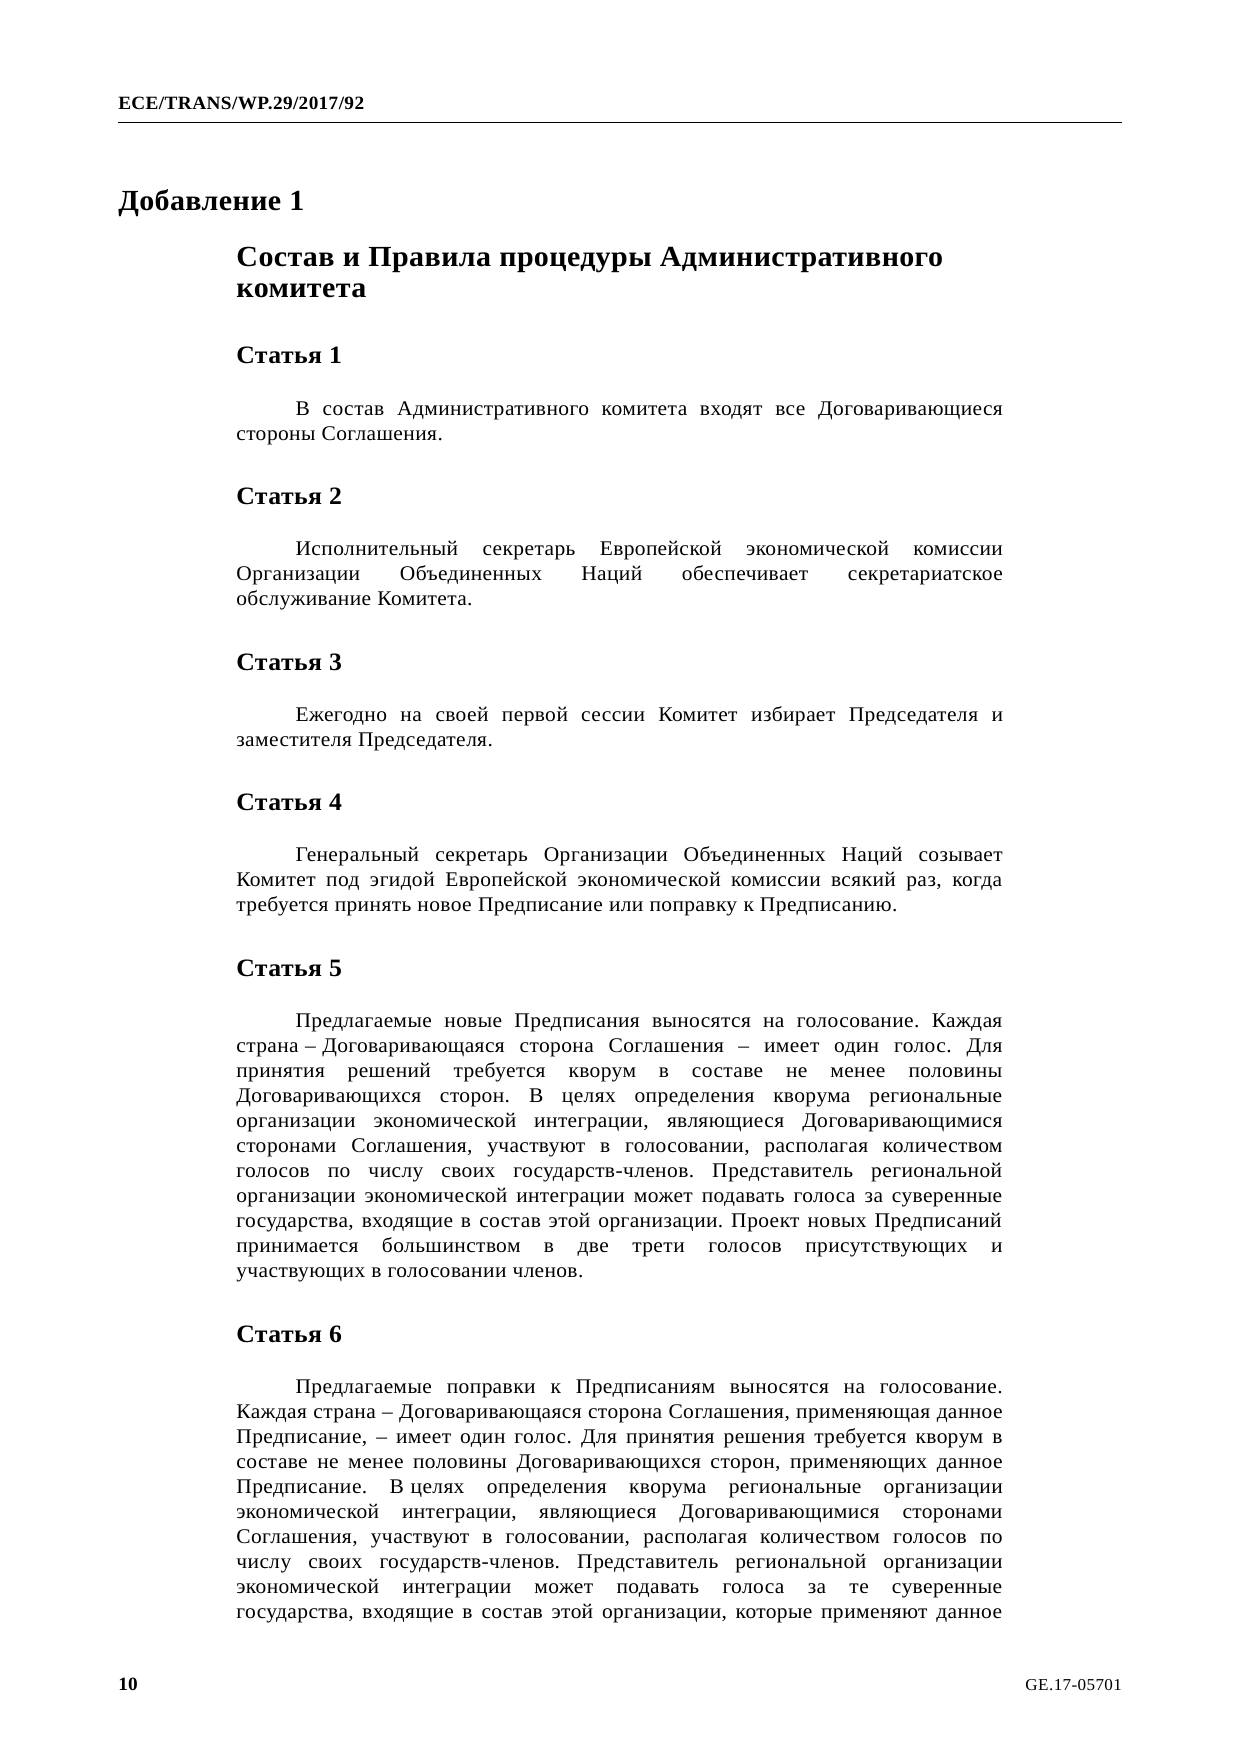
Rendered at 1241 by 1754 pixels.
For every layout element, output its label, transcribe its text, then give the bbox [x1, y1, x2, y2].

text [236, 1373, 1004, 1623]
text Статья 1 [118, 341, 1004, 369]
text Ежегодно на своей первой сессии Комитет избирает Председателя и заместителя Председателя. [236, 701, 1004, 751]
text Добавление 1 [118, 185, 1004, 216]
text В состав Административного комитета входят все Договаривающиеся стороны Соглашения. [236, 394, 1004, 444]
text Генеральный секретарь Организации Объединенных Наций созывает Комитет под эгидой Европейской экономической комиссии всякий раз, когда требуется принять новое Предписание или поправку к Предписанию. [236, 841, 1004, 916]
text Исполнительный секретарь Европейской экономической комиссии Организации Объединенных Наций обеспечивает секретариатское обслуживание Комитета. [236, 535, 1004, 610]
text Предлагаемые новые Предписания выносятся на голосование. Каждая страна – Договаривающаяся сторона Соглашения – имеет один голос. Для принятия решений требуется кворум в составе не менее половины Договаривающихся сторон. В целях определения кворума региональные организации экономической интеграции, являющиеся Договаривающимися сторонами Соглашения, участвуют в голосовании, располагая количеством голосов по числу своих государств-членов. Представитель региональной организации экономической интеграции может подавать голоса за суверенные государства, входящие в состав этой организации. Проект новых Предписаний принимается большинством в две трети голосов присутствующих и участвующих в голосовании членов. [236, 1007, 1004, 1282]
text Статья 4 [118, 788, 1004, 816]
text Статья 6 [118, 1319, 1004, 1348]
text Статья 5 [118, 954, 1004, 982]
text Состав и Правила процедуры Административного комитета [118, 241, 1004, 304]
text Статья 3 [118, 648, 1004, 676]
text Статья 2 [118, 482, 1004, 510]
